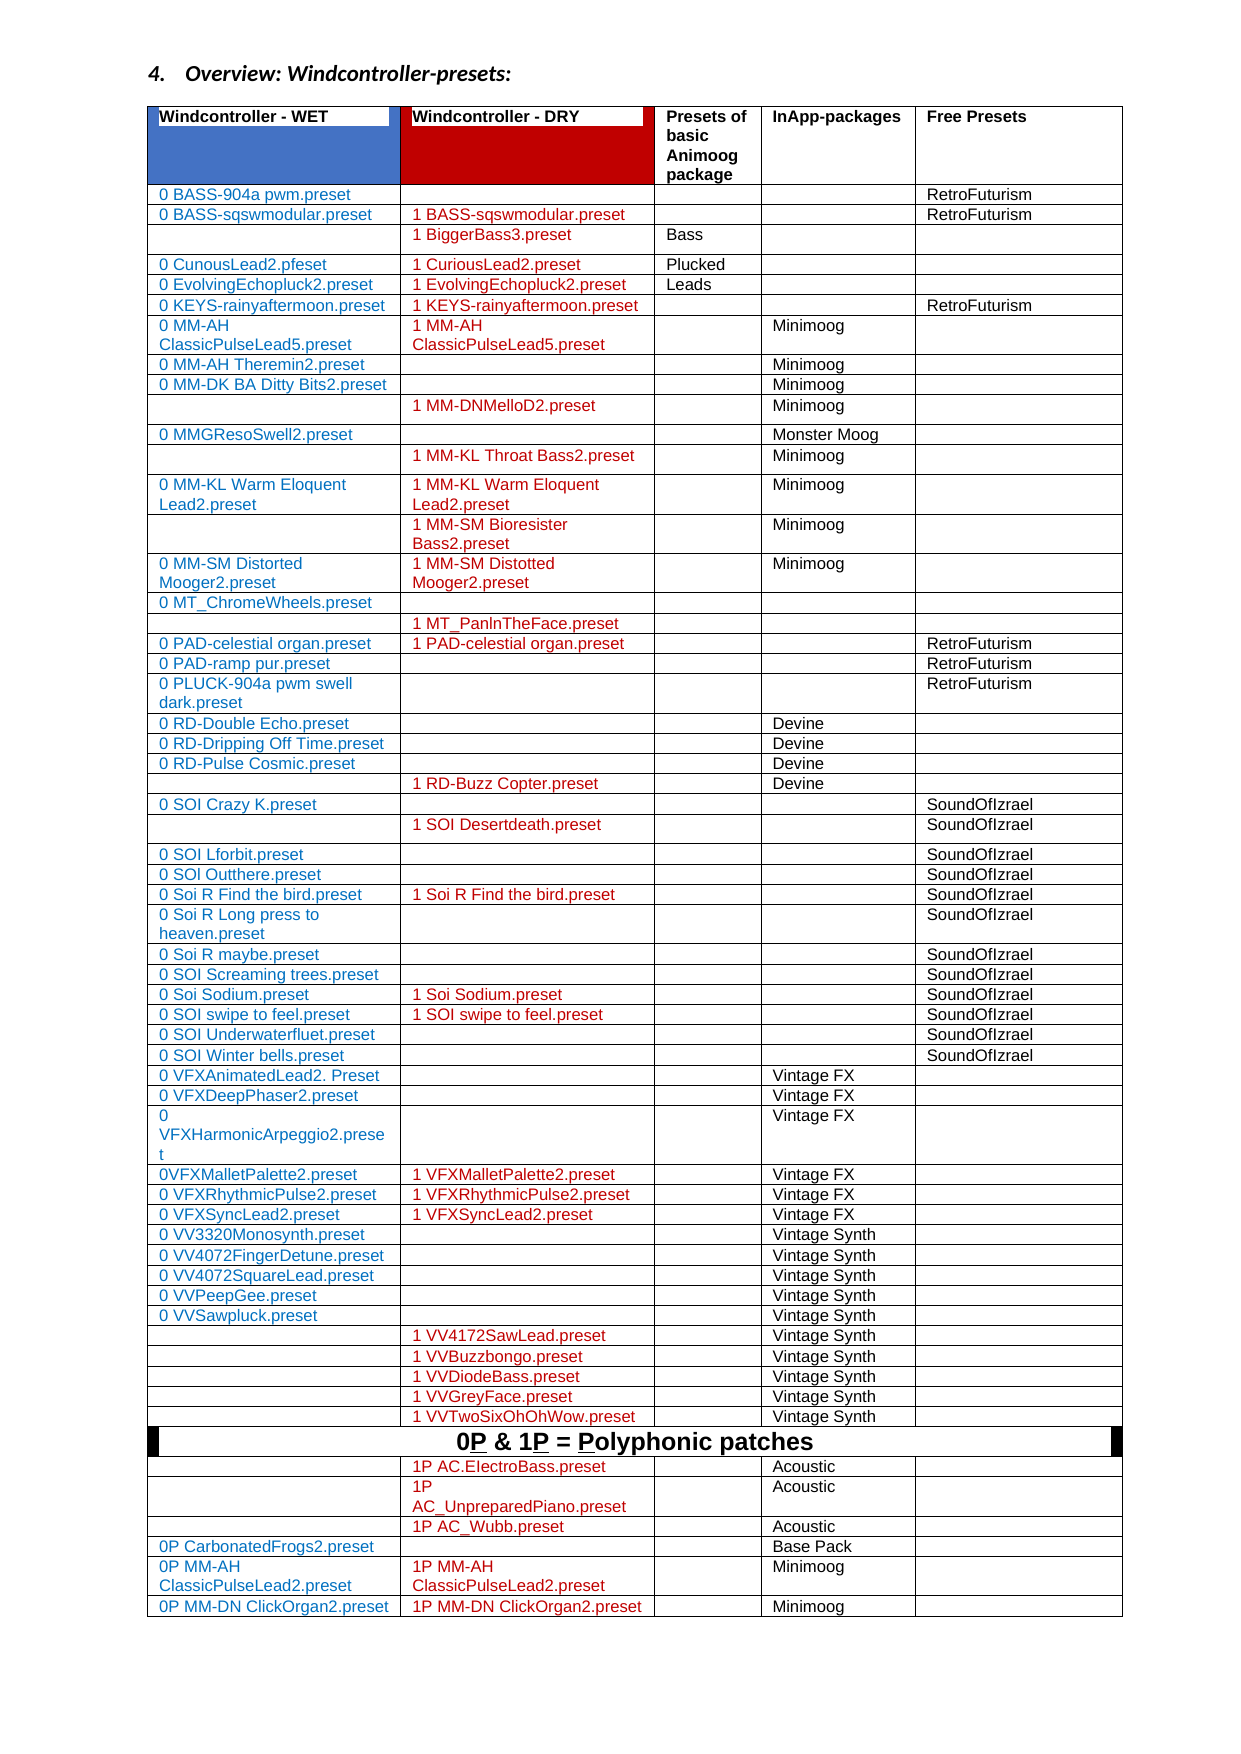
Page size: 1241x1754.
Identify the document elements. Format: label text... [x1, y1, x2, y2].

table_cell [401, 1106, 654, 1163]
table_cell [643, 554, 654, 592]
table_cell [916, 255, 927, 274]
table_cell [916, 225, 1122, 254]
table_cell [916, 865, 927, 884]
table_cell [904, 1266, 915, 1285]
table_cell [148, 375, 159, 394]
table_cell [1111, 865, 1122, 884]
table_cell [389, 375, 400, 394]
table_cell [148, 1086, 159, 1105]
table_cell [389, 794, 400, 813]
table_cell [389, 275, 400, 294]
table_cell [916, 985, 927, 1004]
table_cell Minimoog [762, 554, 915, 592]
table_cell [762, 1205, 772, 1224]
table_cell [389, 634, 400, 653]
table_cell [655, 1165, 666, 1184]
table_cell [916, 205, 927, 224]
table_cell [916, 1106, 1122, 1163]
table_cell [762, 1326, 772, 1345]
table_cell [762, 944, 772, 963]
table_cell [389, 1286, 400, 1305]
table_cell [904, 885, 915, 904]
table_cell [643, 714, 654, 733]
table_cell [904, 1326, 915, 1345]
table_cell [762, 225, 915, 254]
table_cell [1111, 355, 1122, 374]
table_cell [401, 593, 412, 612]
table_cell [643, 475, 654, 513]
table_cell [750, 1346, 761, 1366]
table_cell [148, 1477, 400, 1516]
table_cell [762, 815, 915, 843]
table_cell Minimoog [762, 445, 915, 474]
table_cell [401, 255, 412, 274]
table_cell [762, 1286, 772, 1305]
table_cell [916, 1537, 927, 1556]
table_cell [655, 1306, 666, 1325]
table_cell [655, 316, 761, 354]
table_cell [643, 1266, 654, 1285]
table_cell [750, 634, 761, 653]
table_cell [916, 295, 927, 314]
table_cell [655, 794, 666, 813]
table_cell [916, 355, 927, 374]
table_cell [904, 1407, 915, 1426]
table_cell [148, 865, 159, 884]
table_cell [655, 965, 666, 984]
table_cell [1111, 1306, 1122, 1325]
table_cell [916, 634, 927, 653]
table_cell [643, 754, 654, 773]
table_cell [1111, 255, 1122, 274]
table_cell [1111, 275, 1122, 294]
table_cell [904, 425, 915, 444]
table_cell [655, 1517, 666, 1536]
table_cell [655, 614, 666, 633]
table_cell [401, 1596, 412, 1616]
table_cell [904, 865, 915, 884]
table_cell [643, 375, 654, 394]
table_cell [655, 885, 666, 904]
table_cell [1111, 1245, 1122, 1264]
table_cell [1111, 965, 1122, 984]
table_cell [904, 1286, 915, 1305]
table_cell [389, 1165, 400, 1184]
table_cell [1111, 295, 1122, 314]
table_cell 1 MM-DNMelloD2.preset [401, 395, 654, 424]
table_cell [401, 185, 412, 204]
table_cell [1111, 1346, 1122, 1366]
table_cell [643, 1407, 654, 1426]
table_cell [148, 614, 159, 633]
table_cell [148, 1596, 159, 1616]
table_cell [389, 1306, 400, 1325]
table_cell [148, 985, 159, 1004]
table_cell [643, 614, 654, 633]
table_cell [762, 634, 772, 653]
table_cell [750, 1457, 761, 1476]
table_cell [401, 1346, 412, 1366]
table_cell [916, 1517, 927, 1536]
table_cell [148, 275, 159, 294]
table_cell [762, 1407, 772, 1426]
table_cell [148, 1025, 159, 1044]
table_cell [655, 774, 666, 793]
table_cell [1111, 1537, 1122, 1556]
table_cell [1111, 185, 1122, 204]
table_cell [401, 1286, 412, 1305]
table_cell [762, 654, 772, 673]
table_cell [655, 445, 761, 474]
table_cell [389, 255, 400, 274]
table_cell [655, 1066, 761, 1085]
table_cell [762, 614, 772, 633]
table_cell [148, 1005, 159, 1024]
table_cell [762, 205, 772, 224]
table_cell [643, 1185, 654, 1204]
table_cell [401, 425, 412, 444]
table_cell SoundOfIzrael [916, 815, 1122, 843]
table_cell [389, 395, 400, 424]
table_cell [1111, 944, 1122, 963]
table_cell [750, 1537, 761, 1556]
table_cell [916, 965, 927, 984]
table_cell [916, 1477, 1122, 1516]
table_cell [762, 185, 772, 204]
table_cell [750, 1326, 761, 1345]
table_cell [655, 1005, 666, 1024]
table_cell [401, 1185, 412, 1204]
table_cell [904, 794, 915, 813]
table_cell Minimoog [762, 316, 915, 354]
table_cell [750, 1407, 761, 1426]
table_cell [750, 1367, 761, 1386]
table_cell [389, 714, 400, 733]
table_cell [750, 1266, 761, 1285]
table_cell [1111, 774, 1122, 793]
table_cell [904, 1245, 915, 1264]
table_cell [655, 1367, 666, 1386]
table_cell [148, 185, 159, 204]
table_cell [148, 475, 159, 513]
table_cell [401, 1225, 412, 1244]
table_header Windcontroller - WET [148, 107, 400, 184]
table_cell [655, 1245, 666, 1264]
table_cell Minimoog [762, 515, 915, 553]
table_cell [643, 844, 654, 863]
table_cell [904, 614, 915, 633]
table_cell [389, 1407, 400, 1426]
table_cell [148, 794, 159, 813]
table_cell 0 VFXAnimatedLead2. Preset [148, 1066, 400, 1085]
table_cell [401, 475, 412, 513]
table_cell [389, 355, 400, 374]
list Overview: Windcontroller-presets: [148, 59, 1092, 87]
table_cell [643, 185, 654, 204]
table_cell [655, 1387, 666, 1406]
table_cell [1111, 1457, 1122, 1476]
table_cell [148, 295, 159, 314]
table_cell [655, 395, 761, 424]
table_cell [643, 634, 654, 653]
table_cell [401, 1306, 412, 1325]
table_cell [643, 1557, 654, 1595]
table_cell [148, 515, 400, 553]
table_cell [904, 634, 915, 653]
table_cell [655, 1286, 666, 1305]
table_cell [916, 1457, 927, 1476]
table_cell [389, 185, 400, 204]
table_cell [916, 774, 927, 793]
table_cell [1111, 1407, 1122, 1426]
table_cell [762, 295, 772, 314]
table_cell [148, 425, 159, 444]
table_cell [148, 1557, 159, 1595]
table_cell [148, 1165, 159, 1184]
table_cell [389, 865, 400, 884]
table_cell [750, 714, 761, 733]
table_cell [148, 395, 159, 424]
table_cell [916, 1266, 927, 1285]
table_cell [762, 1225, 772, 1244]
table_cell [1111, 1596, 1122, 1616]
table_cell [750, 1165, 761, 1184]
table_cell [916, 1066, 1122, 1085]
table_cell [750, 375, 761, 394]
table_cell [916, 614, 927, 633]
table_cell 1 SOI Desertdeath.preset [401, 815, 654, 843]
table_cell [1111, 1165, 1122, 1184]
table_cell [401, 355, 412, 374]
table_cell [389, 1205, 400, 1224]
table_cell [916, 1326, 927, 1345]
table_cell [655, 944, 666, 963]
table_header Free Presets [916, 107, 1122, 184]
table_cell [389, 1346, 400, 1366]
table_cell [904, 593, 915, 612]
table_cell [401, 1537, 412, 1556]
table_cell [655, 185, 666, 204]
table_cell [148, 1326, 159, 1345]
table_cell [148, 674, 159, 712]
table_cell [655, 905, 761, 943]
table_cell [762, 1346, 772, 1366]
table_cell [1111, 1387, 1122, 1406]
table_cell [750, 885, 761, 904]
table_cell [1111, 754, 1122, 773]
table_cell [643, 944, 654, 963]
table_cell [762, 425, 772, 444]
table_cell [904, 1045, 915, 1064]
table_cell [1111, 1086, 1122, 1105]
table_cell [750, 1045, 761, 1064]
table_cell Vintage FX [762, 1066, 915, 1085]
table_cell [904, 295, 915, 314]
table_cell [904, 185, 915, 204]
table_cell [401, 794, 412, 813]
table_cell [750, 355, 761, 374]
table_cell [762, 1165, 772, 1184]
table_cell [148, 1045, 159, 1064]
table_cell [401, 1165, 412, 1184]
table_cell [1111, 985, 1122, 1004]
table_cell [750, 1286, 761, 1305]
table_cell [655, 1596, 666, 1616]
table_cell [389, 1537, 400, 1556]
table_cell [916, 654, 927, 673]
table_cell [643, 654, 654, 673]
table_cell [750, 1245, 761, 1264]
table_cell [904, 255, 915, 274]
table_cell [655, 714, 666, 733]
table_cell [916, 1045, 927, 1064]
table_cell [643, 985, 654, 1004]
table_cell [762, 1025, 772, 1044]
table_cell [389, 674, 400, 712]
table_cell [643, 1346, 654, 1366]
table_cell [916, 1367, 927, 1386]
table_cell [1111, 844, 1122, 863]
table_cell [643, 425, 654, 444]
table_cell [655, 1106, 761, 1163]
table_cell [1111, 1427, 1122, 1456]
table_cell [148, 1387, 159, 1406]
table_cell [916, 1306, 927, 1325]
table_cell [655, 654, 666, 673]
table_cell [401, 674, 654, 712]
table_cell [904, 654, 915, 673]
table_cell [1111, 734, 1122, 753]
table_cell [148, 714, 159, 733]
table_cell [750, 794, 761, 813]
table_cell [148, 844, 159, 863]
table_cell [401, 905, 654, 943]
table_cell [643, 734, 654, 753]
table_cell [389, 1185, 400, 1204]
table_cell [643, 1225, 654, 1244]
table_cell [916, 1596, 927, 1616]
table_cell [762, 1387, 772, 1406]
table_cell [750, 185, 761, 204]
table_cell [1111, 614, 1122, 633]
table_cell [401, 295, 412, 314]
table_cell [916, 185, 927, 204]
table_cell [401, 654, 412, 673]
table_cell [750, 1387, 761, 1406]
table_cell [655, 295, 666, 314]
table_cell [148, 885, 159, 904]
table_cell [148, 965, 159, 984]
table_cell Minimoog [762, 475, 915, 513]
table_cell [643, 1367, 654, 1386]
table_cell [750, 944, 761, 963]
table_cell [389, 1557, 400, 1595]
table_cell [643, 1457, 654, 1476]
table_cell Vintage FX [762, 1106, 915, 1163]
table_cell [148, 1517, 159, 1536]
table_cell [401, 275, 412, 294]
table_cell [655, 1537, 666, 1556]
table_cell [916, 275, 927, 294]
table_cell [655, 1225, 666, 1244]
table_cell [655, 515, 761, 553]
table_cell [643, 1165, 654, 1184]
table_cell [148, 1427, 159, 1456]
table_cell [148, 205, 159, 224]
table_cell [655, 425, 666, 444]
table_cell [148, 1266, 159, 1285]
table_cell [389, 614, 400, 633]
table_cell [750, 614, 761, 633]
table_cell [655, 1477, 761, 1516]
table_cell [750, 1225, 761, 1244]
table_cell [916, 1245, 927, 1264]
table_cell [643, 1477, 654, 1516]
table_cell [643, 1286, 654, 1305]
table_cell [904, 1025, 915, 1044]
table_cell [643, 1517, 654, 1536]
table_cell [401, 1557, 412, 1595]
table_cell [762, 865, 772, 884]
table_cell [916, 1185, 927, 1204]
table_cell [655, 815, 761, 843]
table_cell [655, 754, 666, 773]
table_cell [750, 1596, 761, 1616]
table_cell [655, 1266, 666, 1285]
table_cell [750, 844, 761, 863]
table_cell [148, 445, 159, 474]
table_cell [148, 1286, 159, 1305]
table_cell [148, 1457, 159, 1476]
table_cell [916, 445, 1122, 474]
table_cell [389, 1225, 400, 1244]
table_cell [655, 355, 666, 374]
table_cell [401, 714, 412, 733]
table_cell [655, 1457, 666, 1476]
table_cell [643, 965, 654, 984]
table_cell [655, 205, 666, 224]
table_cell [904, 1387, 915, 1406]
table_cell [401, 944, 412, 963]
table_cell [655, 865, 666, 884]
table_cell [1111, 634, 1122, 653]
table_cell [148, 225, 159, 254]
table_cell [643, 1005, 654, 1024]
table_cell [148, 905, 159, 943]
table_cell [389, 774, 400, 793]
table_cell [762, 255, 772, 274]
table_cell [401, 754, 412, 773]
table_cell [916, 754, 927, 773]
table_cell [655, 475, 761, 513]
table_cell [643, 1086, 654, 1105]
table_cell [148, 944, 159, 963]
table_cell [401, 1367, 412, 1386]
table_cell [655, 1045, 666, 1064]
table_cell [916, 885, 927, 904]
table_cell [762, 885, 772, 904]
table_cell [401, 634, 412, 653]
table_cell [916, 1225, 927, 1244]
table_cell [148, 774, 159, 793]
table_cell [762, 593, 772, 612]
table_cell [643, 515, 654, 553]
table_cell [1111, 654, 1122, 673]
table_cell [655, 375, 666, 394]
table_cell [750, 985, 761, 1004]
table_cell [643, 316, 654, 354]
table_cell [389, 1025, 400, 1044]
table_cell [655, 1557, 761, 1595]
table_cell [655, 734, 666, 753]
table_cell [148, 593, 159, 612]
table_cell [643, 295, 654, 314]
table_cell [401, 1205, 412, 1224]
table_cell [750, 734, 761, 753]
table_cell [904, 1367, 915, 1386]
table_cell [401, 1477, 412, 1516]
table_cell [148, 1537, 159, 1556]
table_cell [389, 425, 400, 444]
table_cell [401, 1066, 654, 1085]
table_cell [750, 1185, 761, 1204]
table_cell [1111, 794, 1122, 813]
table_cell [1111, 1266, 1122, 1285]
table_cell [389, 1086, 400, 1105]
table_cell [389, 1457, 400, 1476]
table_cell [389, 815, 400, 843]
table_cell [916, 1346, 927, 1366]
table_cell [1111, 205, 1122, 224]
table_cell [401, 734, 412, 753]
table_cell [401, 1266, 412, 1285]
table_cell [655, 1086, 666, 1105]
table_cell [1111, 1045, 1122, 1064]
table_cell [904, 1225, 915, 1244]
table_cell [655, 844, 666, 863]
table_cell [762, 674, 915, 712]
table_cell [655, 674, 761, 712]
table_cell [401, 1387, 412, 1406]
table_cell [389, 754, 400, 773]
table_cell [655, 1185, 666, 1204]
table_cell [401, 865, 412, 884]
table_cell [750, 654, 761, 673]
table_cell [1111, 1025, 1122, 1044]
table_cell [750, 754, 761, 773]
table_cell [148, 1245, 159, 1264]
table_cell [904, 205, 915, 224]
table_cell [643, 1025, 654, 1044]
table_cell [389, 445, 400, 474]
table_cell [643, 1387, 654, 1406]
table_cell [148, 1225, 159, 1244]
table_cell 1 MM-KL Throat Bass2.preset [401, 445, 654, 474]
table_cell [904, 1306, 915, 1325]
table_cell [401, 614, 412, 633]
table_cell [904, 1005, 915, 1024]
table_cell [401, 965, 412, 984]
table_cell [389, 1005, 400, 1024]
table_cell [655, 1205, 666, 1224]
table_cell [750, 205, 761, 224]
table_cell [1111, 1185, 1122, 1204]
table_cell [148, 1367, 159, 1386]
table_cell [643, 1045, 654, 1064]
table_cell [643, 865, 654, 884]
table_cell Acoustic [762, 1477, 915, 1516]
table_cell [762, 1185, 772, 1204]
table_cell [1111, 1225, 1122, 1244]
table_cell [916, 1557, 1122, 1595]
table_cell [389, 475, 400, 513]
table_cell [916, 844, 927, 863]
table_cell [916, 1286, 927, 1305]
table_cell [401, 1025, 412, 1044]
table_cell [750, 1517, 761, 1536]
table_cell [762, 1045, 772, 1064]
table_cell [916, 1086, 927, 1105]
table_cell [904, 965, 915, 984]
table_cell [904, 944, 915, 963]
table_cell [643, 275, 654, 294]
table_cell [750, 774, 761, 793]
table_cell [762, 905, 915, 943]
table_cell [916, 1407, 927, 1426]
table_cell [750, 1306, 761, 1325]
table_cell [1111, 1367, 1122, 1386]
table_cell SoundOfIzrael [916, 905, 1122, 943]
table_cell [916, 316, 1122, 354]
table_cell [916, 554, 1122, 592]
table_cell [904, 985, 915, 1004]
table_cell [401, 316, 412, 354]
table_cell [655, 634, 666, 653]
table_cell [389, 1326, 400, 1345]
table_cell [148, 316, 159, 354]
table_cell [1111, 593, 1122, 612]
table_cell [750, 295, 761, 314]
table_cell [916, 593, 927, 612]
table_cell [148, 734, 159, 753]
table_cell [643, 1306, 654, 1325]
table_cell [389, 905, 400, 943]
table_header InApp-packages [762, 107, 915, 184]
table_cell [750, 593, 761, 612]
table_cell [916, 515, 1122, 553]
table_cell [916, 714, 927, 733]
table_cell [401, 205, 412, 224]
table_cell Minimoog [762, 1557, 915, 1595]
table_cell [1111, 1517, 1122, 1536]
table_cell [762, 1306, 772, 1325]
table_cell [750, 425, 761, 444]
table_cell [655, 554, 761, 592]
table_cell [750, 1005, 761, 1024]
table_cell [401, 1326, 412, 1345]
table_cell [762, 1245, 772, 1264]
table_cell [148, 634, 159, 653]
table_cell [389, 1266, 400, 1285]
table_cell [750, 1205, 761, 1224]
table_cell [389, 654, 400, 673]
table_cell [401, 1245, 412, 1264]
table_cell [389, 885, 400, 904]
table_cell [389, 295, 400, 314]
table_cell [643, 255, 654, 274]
table_cell [916, 475, 1122, 513]
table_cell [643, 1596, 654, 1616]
table_cell [148, 1346, 159, 1366]
table_cell [916, 1165, 927, 1184]
table_cell [1111, 425, 1122, 444]
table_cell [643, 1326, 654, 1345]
table_cell [762, 794, 772, 813]
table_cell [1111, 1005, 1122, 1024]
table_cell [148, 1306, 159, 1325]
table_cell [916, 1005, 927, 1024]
table_cell RetroFuturism [916, 674, 1122, 712]
table_cell [643, 794, 654, 813]
table_cell [916, 1205, 927, 1224]
table_cell [916, 375, 927, 394]
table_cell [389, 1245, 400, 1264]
table_cell [762, 1005, 772, 1024]
table_cell [1111, 375, 1122, 394]
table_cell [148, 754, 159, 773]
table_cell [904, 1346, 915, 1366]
table_cell [643, 1245, 654, 1264]
table_cell [916, 425, 927, 444]
table_cell [643, 1537, 654, 1556]
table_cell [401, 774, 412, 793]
table_cell [148, 1407, 159, 1426]
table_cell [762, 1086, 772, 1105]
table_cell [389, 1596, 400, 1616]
table_cell [750, 965, 761, 984]
table_cell [401, 844, 412, 863]
table_cell [655, 593, 666, 612]
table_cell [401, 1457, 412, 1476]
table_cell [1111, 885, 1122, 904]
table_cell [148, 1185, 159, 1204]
table_cell [655, 1407, 666, 1426]
table_cell [389, 1387, 400, 1406]
table_cell [916, 395, 1122, 424]
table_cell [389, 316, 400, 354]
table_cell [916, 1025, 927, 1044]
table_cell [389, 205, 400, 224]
table_cell [643, 593, 654, 612]
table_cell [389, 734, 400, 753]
table_cell [762, 985, 772, 1004]
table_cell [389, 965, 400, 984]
table_cell [750, 1086, 761, 1105]
table_cell [655, 985, 666, 1004]
table_cell [655, 1326, 666, 1345]
table_cell 1 BiggerBass3.preset [401, 225, 654, 254]
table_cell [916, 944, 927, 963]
table_cell [389, 1367, 400, 1386]
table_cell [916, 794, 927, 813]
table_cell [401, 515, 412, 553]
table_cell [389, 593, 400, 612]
table_cell [401, 375, 412, 394]
table_cell [904, 275, 915, 294]
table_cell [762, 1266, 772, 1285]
table_cell [643, 355, 654, 374]
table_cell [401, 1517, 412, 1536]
table_cell [916, 1387, 927, 1406]
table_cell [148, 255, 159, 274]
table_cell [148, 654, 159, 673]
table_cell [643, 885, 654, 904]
table_cell [762, 965, 772, 984]
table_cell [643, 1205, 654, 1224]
table_cell [1111, 714, 1122, 733]
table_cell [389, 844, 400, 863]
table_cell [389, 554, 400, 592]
table_cell [655, 1346, 666, 1366]
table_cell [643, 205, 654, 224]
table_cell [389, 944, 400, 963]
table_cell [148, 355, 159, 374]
table_cell [916, 734, 927, 753]
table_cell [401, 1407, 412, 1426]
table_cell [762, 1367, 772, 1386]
table_cell [1111, 1286, 1122, 1305]
table_cell [148, 815, 159, 843]
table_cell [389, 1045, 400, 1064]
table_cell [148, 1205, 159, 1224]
table_cell [389, 1517, 400, 1536]
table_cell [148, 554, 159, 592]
table_cell [389, 225, 400, 254]
table_cell [401, 1045, 412, 1064]
table_cell [750, 865, 761, 884]
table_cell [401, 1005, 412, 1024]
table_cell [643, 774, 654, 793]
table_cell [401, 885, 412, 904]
table_cell [762, 275, 772, 294]
table_cell [655, 1025, 666, 1044]
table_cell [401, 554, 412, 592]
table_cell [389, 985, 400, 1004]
table_cell [762, 844, 772, 863]
table_cell Bass [655, 225, 761, 254]
table_cell [904, 844, 915, 863]
table_header Windcontroller - DRY [401, 107, 654, 184]
table_cell [401, 1086, 412, 1105]
table_cell [1111, 1326, 1122, 1345]
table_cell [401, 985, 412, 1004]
table_cell [1111, 1205, 1122, 1224]
table_cell [750, 1025, 761, 1044]
table_cell Minimoog [762, 395, 915, 424]
